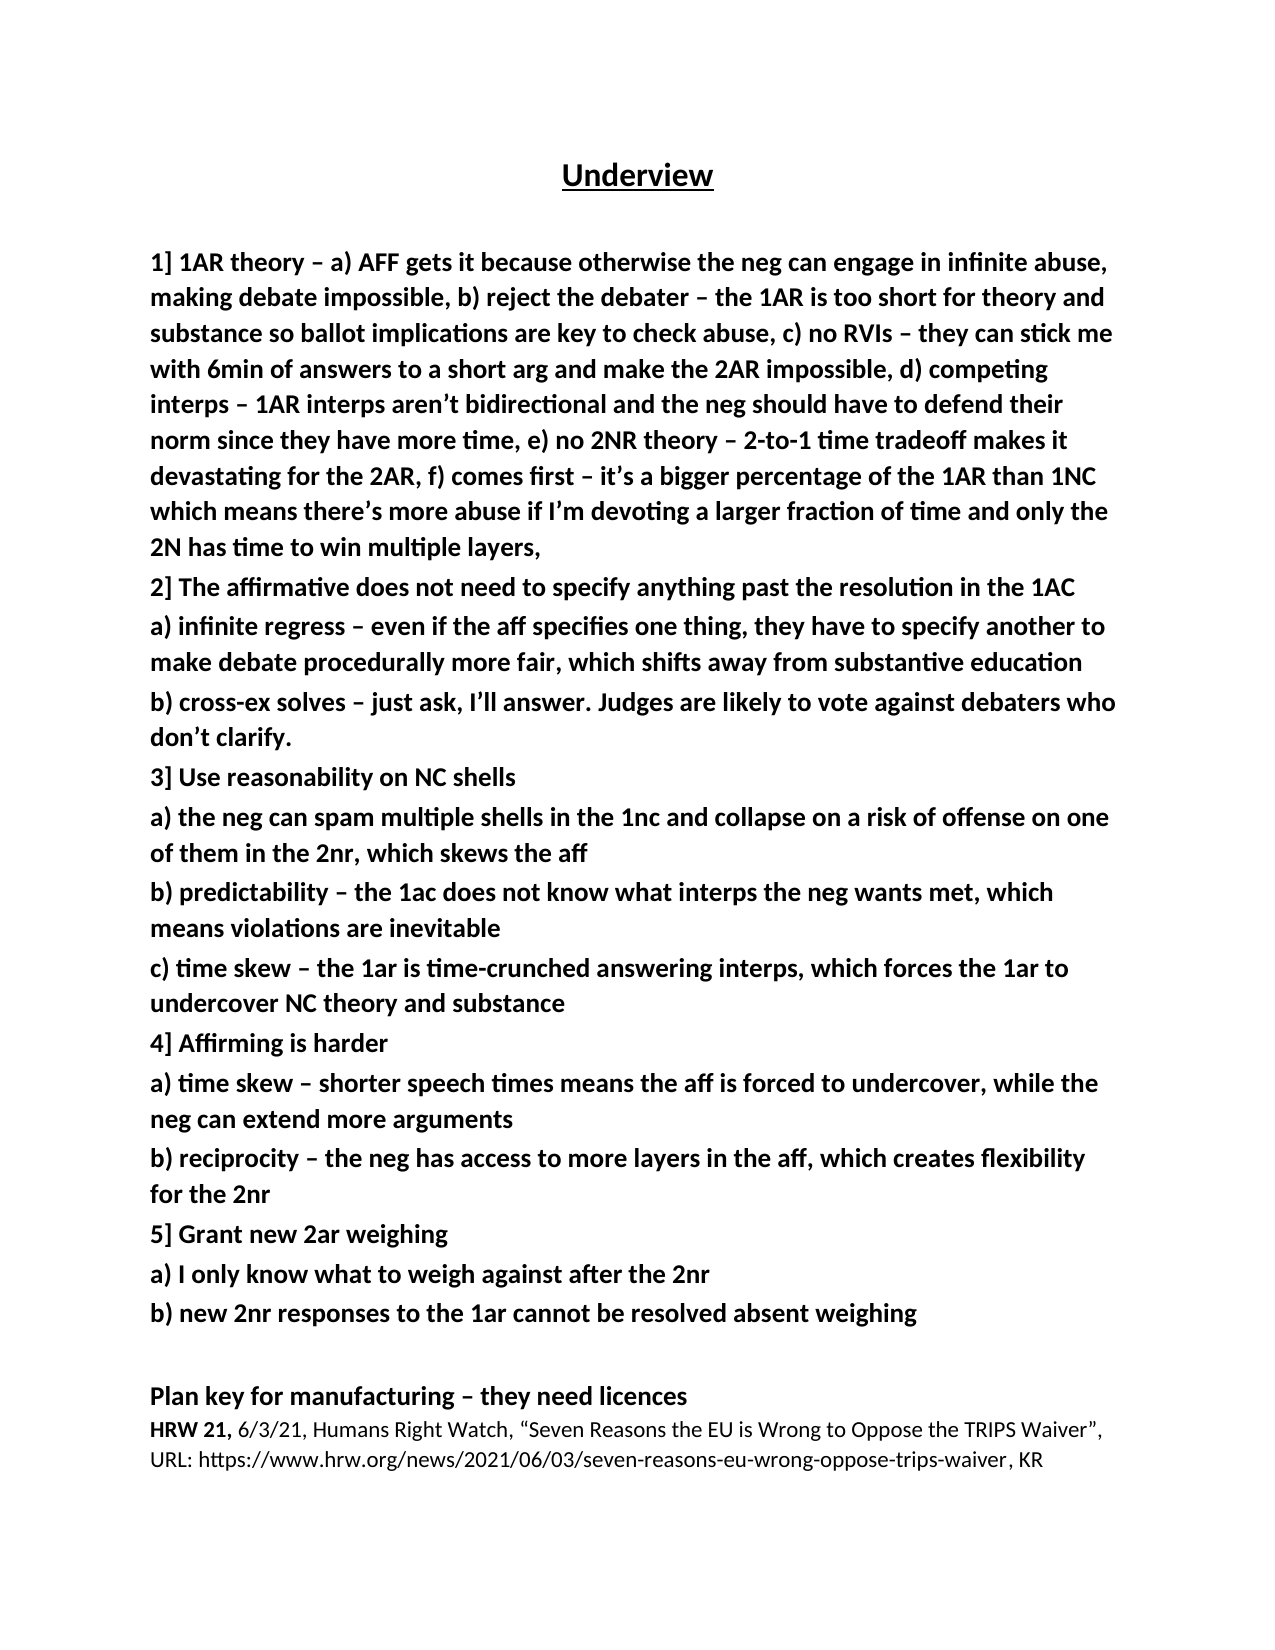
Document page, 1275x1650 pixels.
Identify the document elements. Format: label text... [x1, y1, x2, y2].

subtitle a) time skew – shorter speech times means the aff is forced to undercover, while the neg can extend more arguments [150, 1066, 1125, 1135]
subtitle a) I only know what to weigh against after the 2nr [150, 1257, 1125, 1290]
subtitle Plan key for manufacturing – they need licences [150, 1379, 1125, 1412]
subtitle 2] The affirmative does not need to specify anything past the resolution in the 1AC [150, 570, 1125, 603]
text HRW 21, 6/3/21, Humans Right Watch, “Seven Reasons the EU is Wrong to Oppose the TRIPS Waiver”, URL: https://www.hrw.org/news/2021/06/03/seven-reasons-eu-wrong-oppose-trips-waiver, KR [150, 1415, 1125, 1473]
subtitle c) time skew – the 1ar is time-crunched answering interps, which forces the 1ar to undercover NC theory and substance [150, 951, 1125, 1020]
subtitle 4] Affirming is harder [150, 1026, 1125, 1059]
subtitle b) cross-ex solves – just ask, I’ll answer. Judges are likely to vote against debaters who don’t clarify. [150, 685, 1125, 754]
subtitle b) reciprocity – the neg has access to more layers in the aff, which creates flexibility for the 2nr [150, 1142, 1125, 1210]
subtitle 5] Grant new 2ar weighing [150, 1217, 1125, 1250]
subtitle b) new 2nr responses to the 1ar cannot be resolved absent weighing [150, 1297, 1125, 1330]
subtitle 1] 1AR theory – a) AFF gets it because otherwise the neg can engage in infinite abuse, making debate impossible, b) reject the debater – the 1AR is too short for theory and substance so ballot implications are key to check abuse, c) no RVIs – they can stick me with 6min of answers to a short arg and make the 2AR impossible, d) competing interps – 1AR interps aren’t bidirectional and the neg should have to defend their norm since they have more time, e) no 2NR theory – 2-to-1 time tradeoff makes it devastating for the 2AR, f) comes first – it’s a bigger percentage of the 1AR than 1NC which means there’s more abuse if I’m devoting a larger fraction of time and only the 2N has time to win multiple layers, [150, 245, 1125, 563]
subtitle b) predictability – the 1ac does not know what interps the neg wants met, which means violations are inevitable [150, 876, 1125, 944]
subtitle a) infinite regress – even if the aff specifies one thing, they have to specify another to make debate procedurally more fair, which shifts away from substantive education [150, 609, 1125, 678]
subtitle 3] Use reasonability on NC shells [150, 760, 1125, 793]
subtitle a) the neg can spam multiple shells in the 1nc and collapse on a risk of offense on one of them in the 2nr, which skews the aff [150, 800, 1125, 869]
subtitle Underview [150, 154, 1125, 195]
